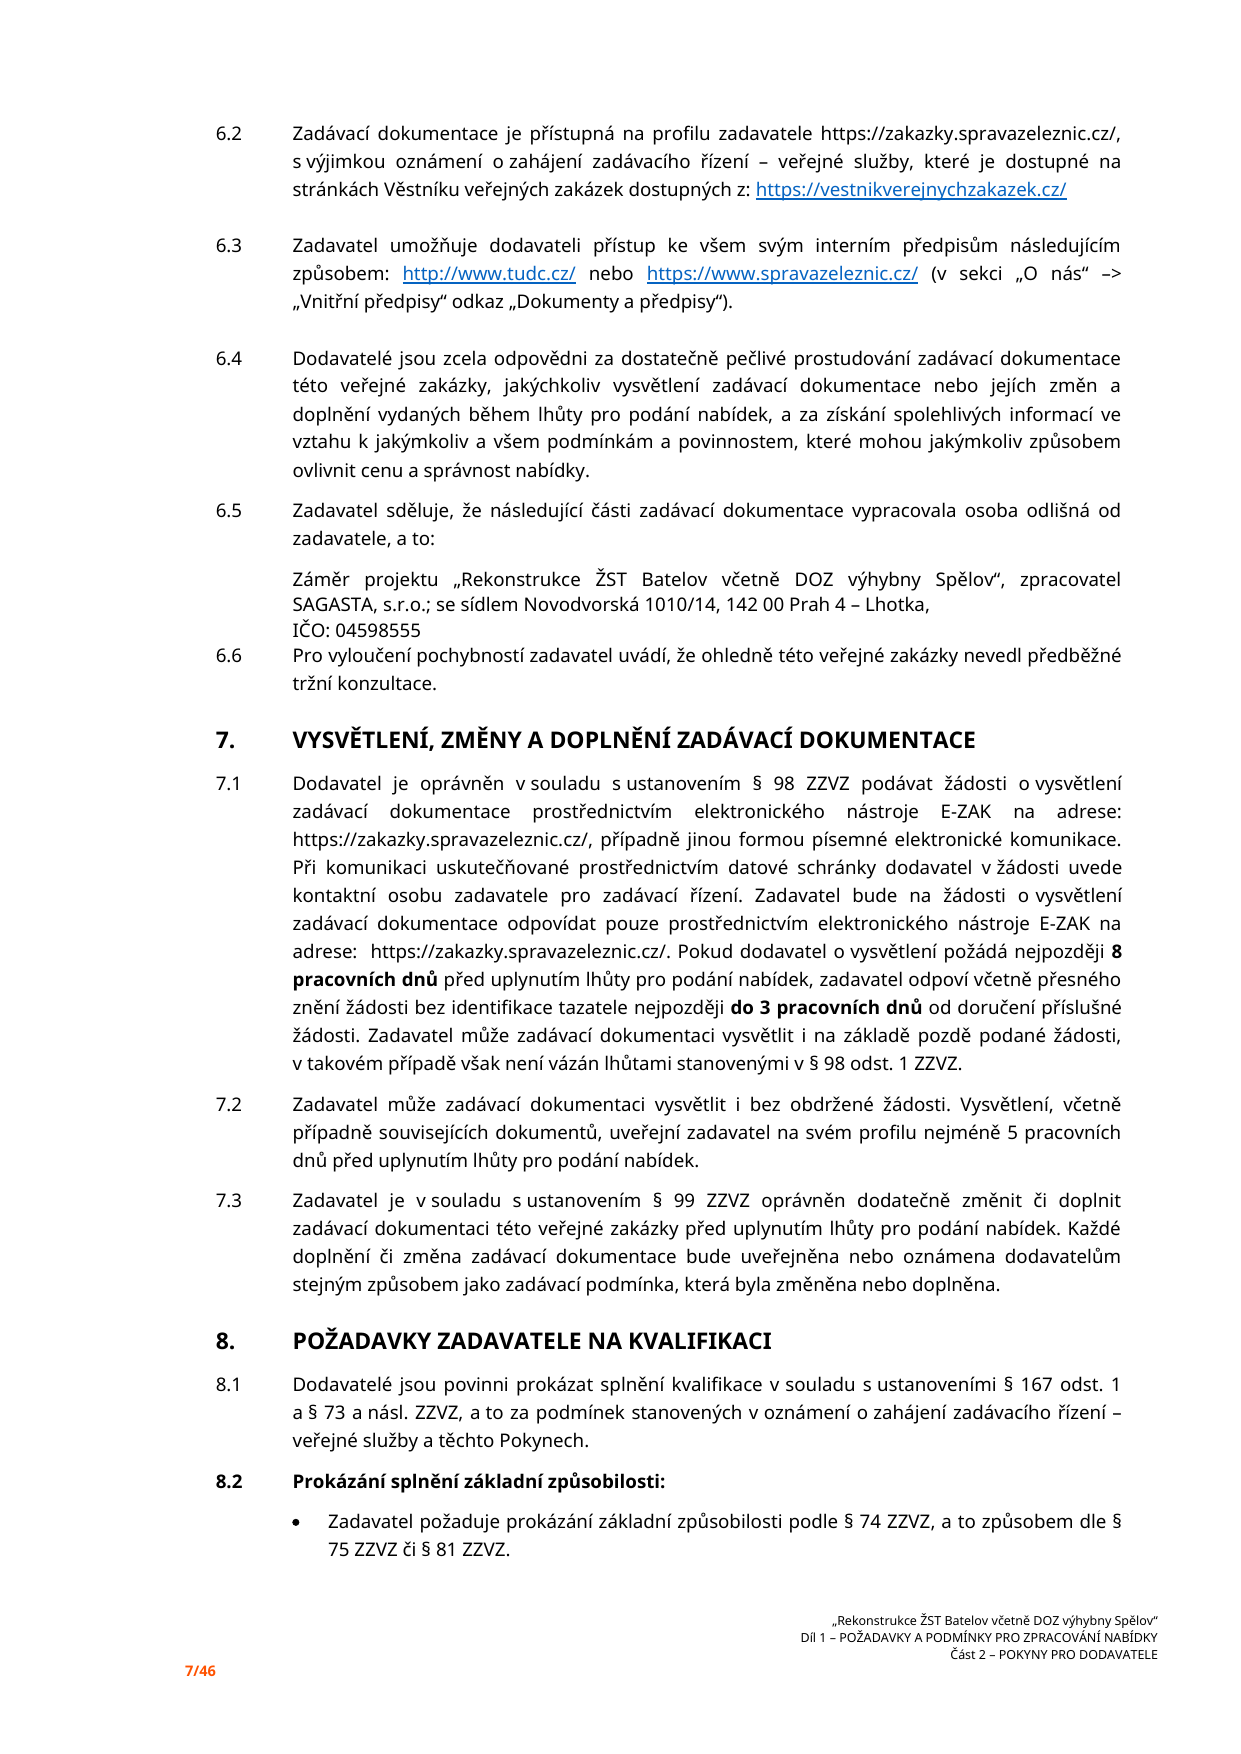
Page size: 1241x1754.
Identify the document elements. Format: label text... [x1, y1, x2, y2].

text POŽADAVKY ZADAVATELE NA KVALIFIKACI [216, 1325, 1122, 1356]
text Prokázání splnění základní způsobilosti: [216, 1468, 1122, 1494]
text Dodavatelé jsou zcela odpovědni za dostatečně pečlivé prostudování zadávací dokumentace této veřejné zakázky, jakýchkoliv vysvětlení zadávací dokumentace nebo jejích změn a doplnění vydaných během lhůty pro podání nabídek, a za získání spolehlivých informací ve vztahu k jakýmkoliv a všem podmínkám a povinnostem, které mohou jakýmkoliv způsobem ovlivnit cenu a správnost nabídky. [216, 345, 1122, 482]
text VYSVĚTLENÍ, ZMĚNY a DOPLNĚNÍ ZADÁVACÍ DOKUMENTACE [216, 723, 1122, 755]
text Pro vyloučení pochybností zadavatel uvádí, že ohledně této veřejné zakázky nevedl předběžné tržní konzultace. [216, 642, 1122, 696]
text Zadavatel může zadávací dokumentaci vysvětlit i bez obdržené žádosti. Vysvětlení, včetně případně souvisejících dokumentů, uveřejní zadavatel na svém profilu nejméně 5 pracovních dnů před uplynutím lhůty pro podání nabídek. [216, 1091, 1122, 1173]
text Zadavatel sděluje, že následující části zadávací dokumentace vypracovala osoba odlišná od zadavatele, a to: [216, 497, 1122, 551]
list Záměr projektu „Rekonstrukce ŽST Batelov včetně DOZ výhybny Spělov“, zpracovatel SAGASTA, s.r.o.; se sídlem Novodvorská 1010/14, 142 00 Prah 4 – Lhotka, [292, 566, 1122, 617]
text Dodavatelé jsou povinni prokázat splnění kvalifikace v souladu s ustanoveními § 167 odst. 1 a § 73 a násl. ZZVZ, a to za podmínek stanovených v oznámení o zahájení zadávacího řízení – veřejné služby a těchto Pokynech. [216, 1372, 1122, 1453]
text Zadávací dokumentace je přístupná na profilu zadavatele https://zakazky.spravazeleznic.cz/, s výjimkou oznámení o zahájení zadávacího řízení – veřejné služby, které je dostupné na stránkách Věstníku veřejných zakázek dostupných z: https://vestnikverejnychzakazek.cz/ [216, 121, 1122, 202]
text Zadavatel umožňuje dodavateli přístup ke všem svým interním předpisům následujícím způsobem: http://www.tudc.cz/ nebo https://www.spravazeleznic.cz/ (v sekci „O nás“ –> „Vnitřní předpisy“ odkaz „Dokumenty a předpisy“). [216, 233, 1122, 314]
text Dodavatel je oprávněn v souladu s ustanovením § 98 ZZVZ podávat žádosti o vysvětlení zadávací dokumentace prostřednictvím elektronického nástroje E-ZAK na adrese: https://zakazky.spravazeleznic.cz/, případně jinou formou písemné elektronické komunikace. Při komunikaci uskutečňované prostřednictvím datové schránky dodavatel v žádosti uvede kontaktní osobu zadavatele pro zadávací řízení. Zadavatel bude na žádosti o vysvětlení zadávací dokumentace odpovídat pouze prostřednictvím elektronického nástroje E-ZAK na adrese: https://zakazky.spravazeleznic.cz/. Pokud dodavatel o vysvětlení požádá nejpozději 8 pracovních dnů před uplynutím lhůty pro podání nabídek, zadavatel odpoví včetně přesného znění žádosti bez identifikace tazatele nejpozději do 3 pracovních dnů od doručení příslušné žádosti. Zadavatel může zadávací dokumentaci vysvětlit i na základě pozdě podané žádosti, v takovém případě však není vázán lhůtami stanovenými v § 98 odst. 1 ZZVZ. [216, 770, 1122, 1076]
text Zadavatel je v souladu s ustanovením § 99 ZZVZ oprávněn dodatečně změnit či doplnit zadávací dokumentaci této veřejné zakázky před uplynutím lhůty pro podání nabídek. Každé doplnění či změna zadávací dokumentace bude uveřejněna nebo oznámena dodavatelům stejným způsobem jako zadávací podmínka, která byla změněna nebo doplněna. [216, 1188, 1122, 1297]
text Zadavatel požaduje prokázání základní způsobilosti podle § 74 ZZVZ, a to způsobem dle § 75 ZZVZ či § 81 ZZVZ. [292, 1509, 1122, 1562]
list IČO: 04598555 [292, 617, 1122, 642]
